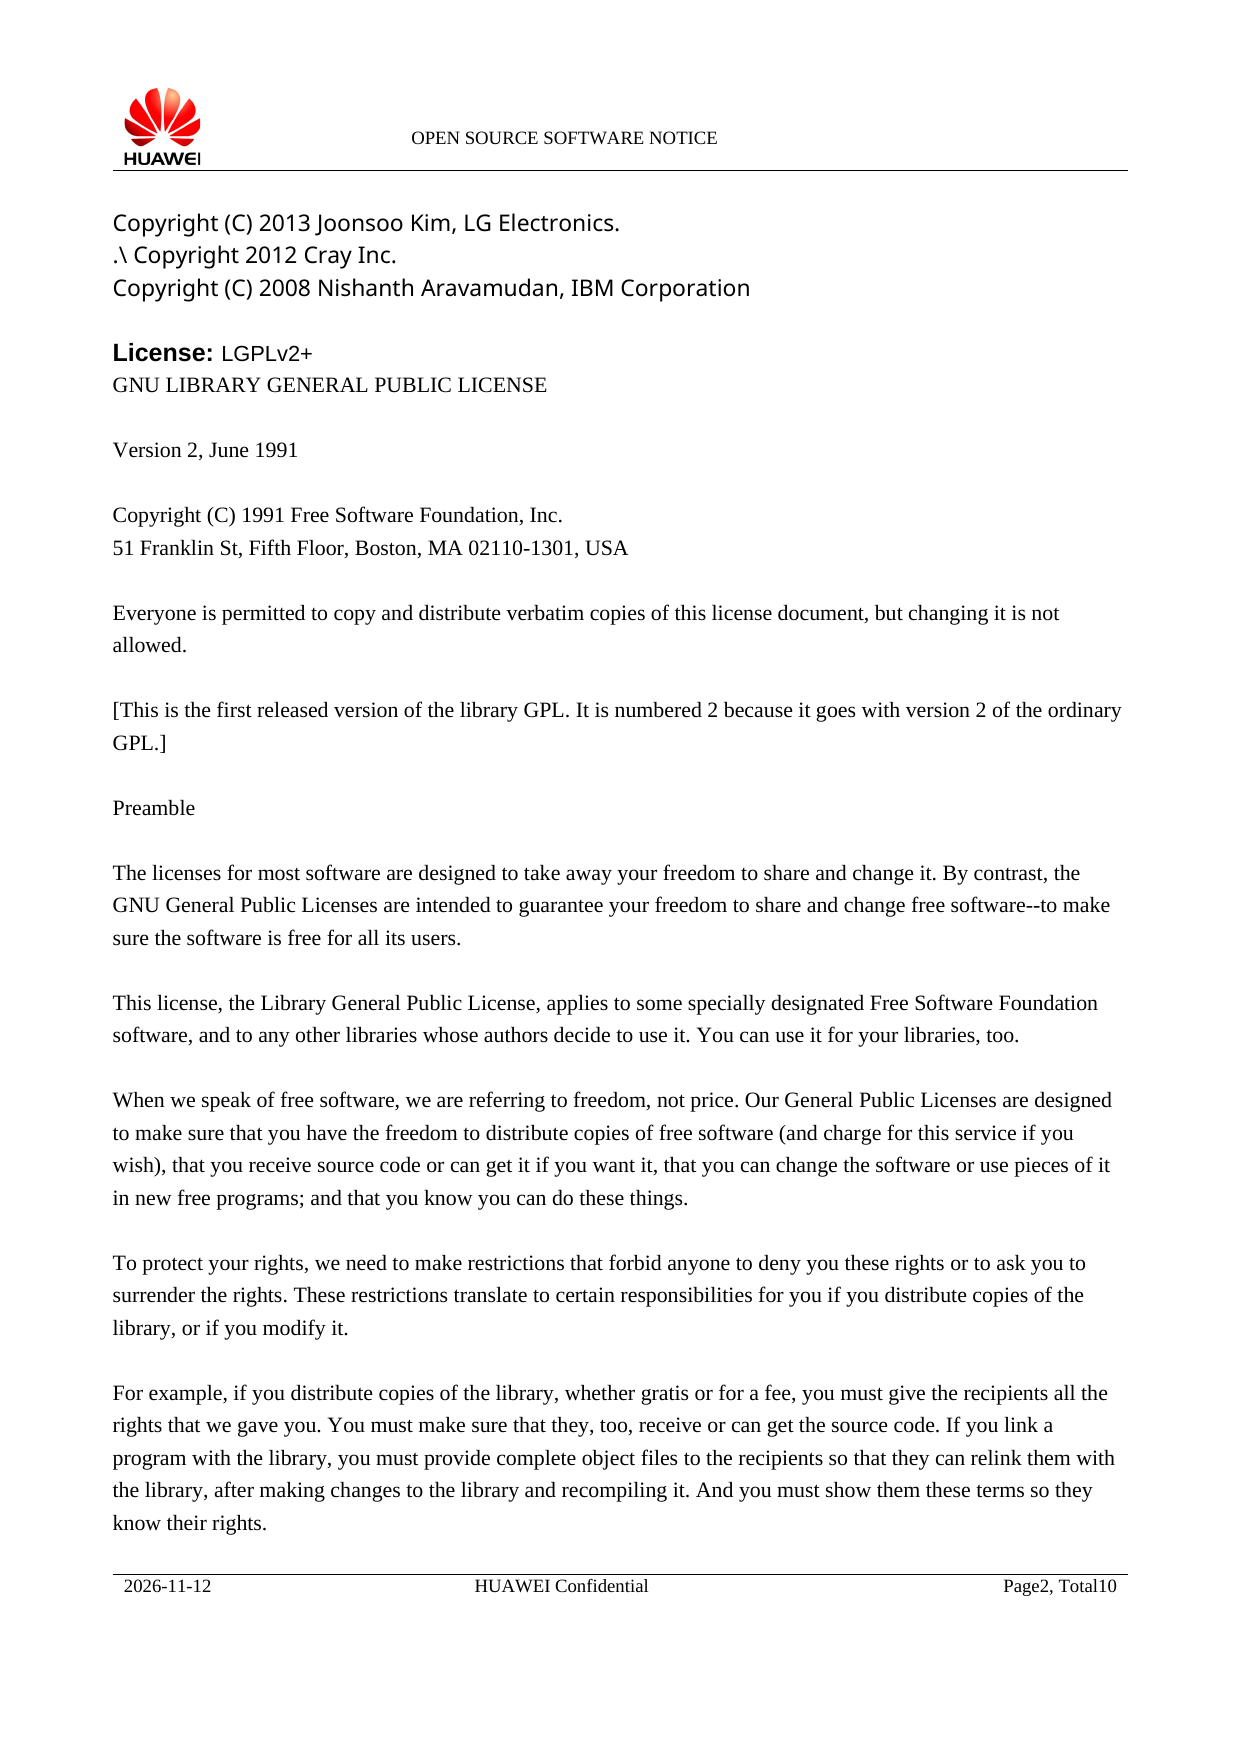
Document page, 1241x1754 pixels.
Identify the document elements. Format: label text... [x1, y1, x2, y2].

picture [124, 88, 201, 165]
text License: LGPLv2+ [112, 336, 1128, 369]
